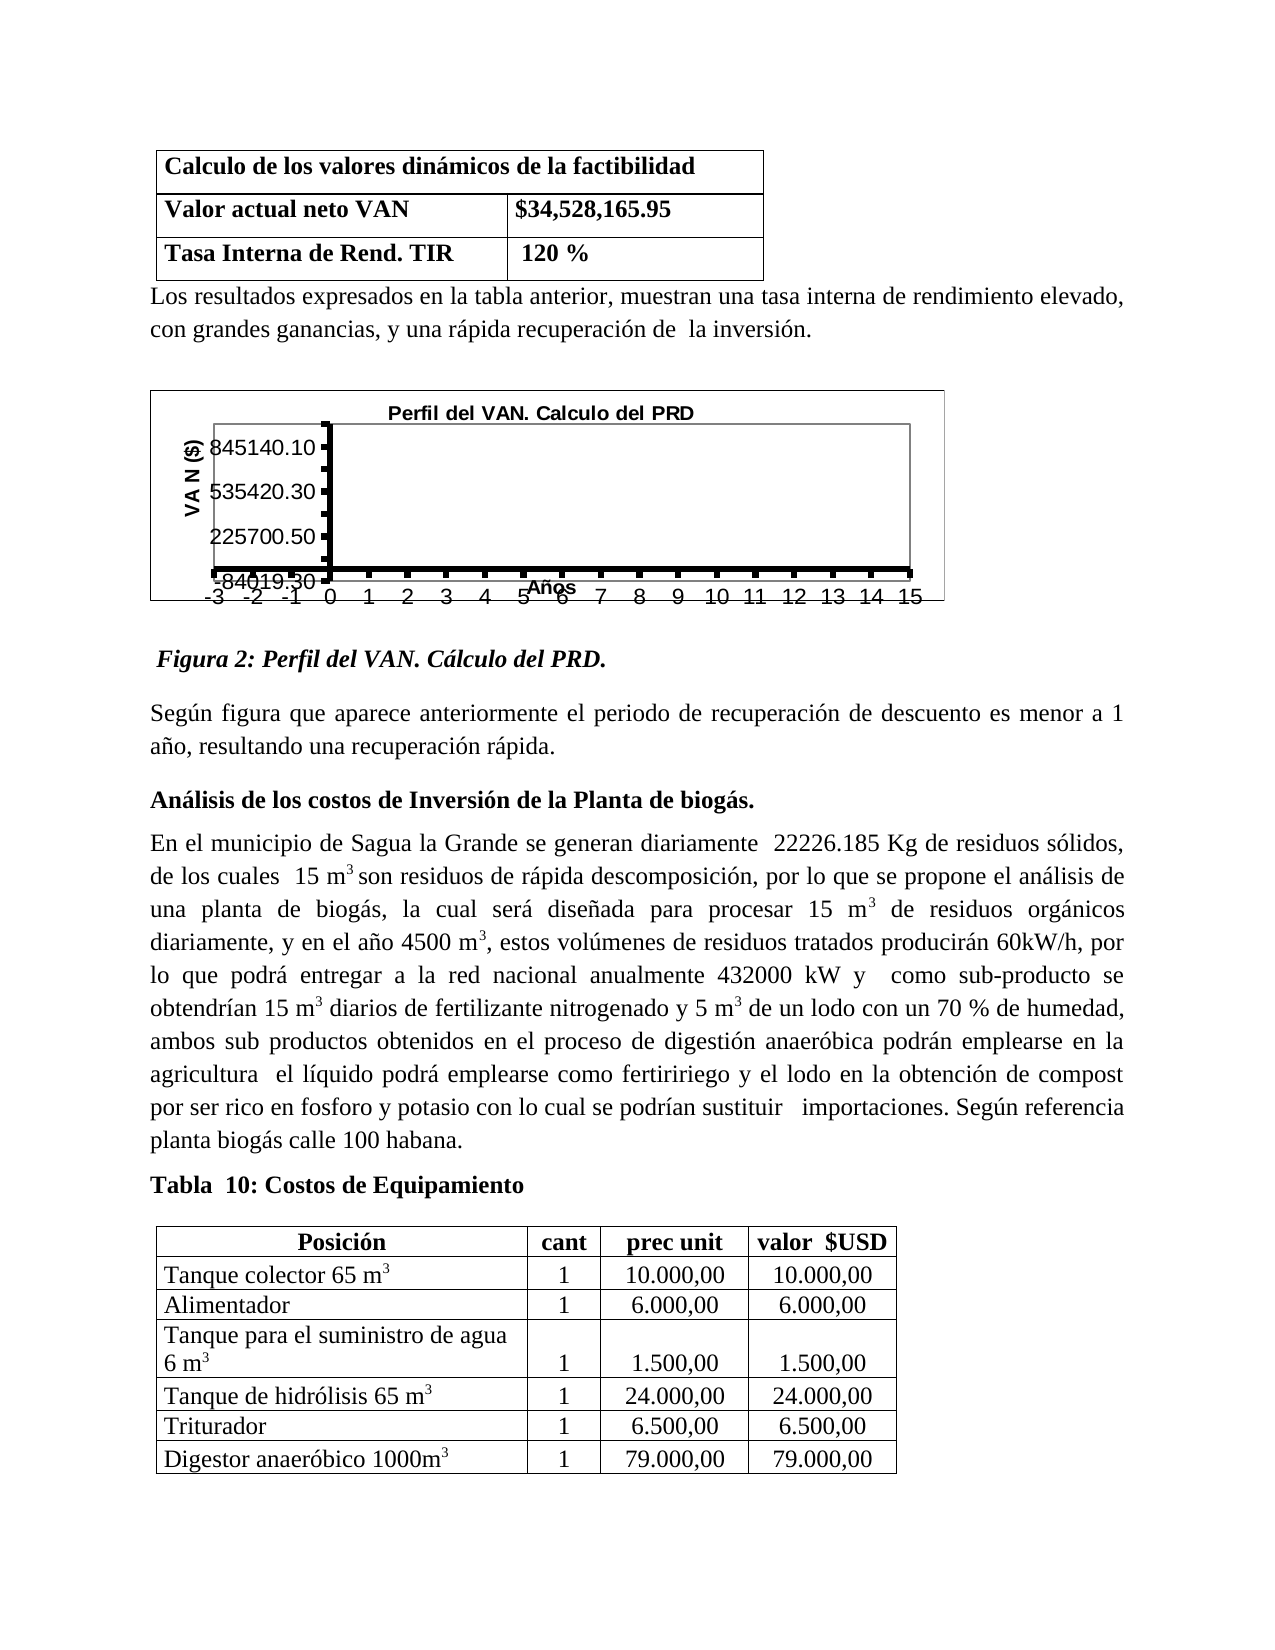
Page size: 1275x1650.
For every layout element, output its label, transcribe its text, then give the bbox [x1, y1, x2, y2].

table_cell Valor actual neto VAN [157, 195, 507, 236]
table_cell 1 [528, 1441, 600, 1472]
table_cell 1 [528, 1257, 600, 1289]
table_cell 24.000,00 [601, 1378, 748, 1410]
table_cell 6.500,00 [749, 1411, 896, 1440]
table_cell 6.000,00 [601, 1290, 748, 1319]
table_cell 6.000,00 [749, 1290, 896, 1319]
table_cell Tanque colector 65 m3 [157, 1257, 527, 1289]
table_cell 24.000,00 [749, 1378, 896, 1410]
text Figura 2: Perfil del VAN. Cálculo del PRD. [150, 644, 1125, 673]
table_cell 10.000,00 [749, 1257, 896, 1289]
text En el municipio de Sagua la Grande se generan diariamente 22226.185 Kg de residuos sólidos, de los cuales 15 m3 son residuos de rápida descomposición, por lo que se propone el análisis de una planta de biogás, la cual será diseñada para procesar 15 m3 de residuos orgánicos diariamente, y en el año 4500 m3, estos volúmenes de residuos tratados producirán 60kW/h, por lo que podrá entregar a la red nacional anualmente 432000 kW y como sub-producto se obtendrían 15 m3 diarios de fertilizante nitrogenado y 5 m3 de un lodo con un 70 % de humedad, ambos sub productos obtenidos en el proceso de digestión anaeróbica podrán emplearse en la agricultura el líquido podrá emplearse como fertiririego y el lodo en la obtención de compost por ser rico en fosforo y potasio con lo cual se podrían sustituir importaciones. Según referencia planta biogás calle 100 habana. [150, 828, 1125, 1154]
table_cell Tanque de hidrólisis 65 m3 [157, 1378, 527, 1410]
table_cell 10.000,00 [601, 1257, 748, 1289]
table_cell 79.000,00 [601, 1441, 748, 1472]
table_cell 1 [528, 1411, 600, 1440]
table_cell Triturador [157, 1411, 527, 1440]
table_cell 120 % [508, 238, 763, 280]
table_header Posición [157, 1227, 527, 1256]
table_header Calculo de los valores dinámicos de la factibilidad [157, 151, 763, 193]
table_cell 6.500,00 [601, 1411, 748, 1440]
table_cell 1 [528, 1378, 600, 1410]
table_cell 79.000,00 [749, 1441, 896, 1472]
text Según figura que aparece anteriormente el periodo de recuperación de descuento es menor a 1 año, resultando una recuperación rápida. [150, 698, 1125, 759]
table_header valor $USD [749, 1227, 896, 1256]
table_cell 1 [528, 1320, 600, 1377]
table_cell $34,528,165.95 [508, 195, 763, 236]
text Análisis de los costos de Inversión de la Planta de biogás. [150, 785, 1125, 813]
text Tabla 10: Costos de Equipamiento [150, 1171, 1125, 1199]
table_cell Digestor anaeróbico 1000m3 [157, 1441, 527, 1472]
table_cell 1 [528, 1290, 600, 1319]
table_header cant [528, 1227, 600, 1256]
table_header prec unit [601, 1227, 748, 1256]
table_cell Tasa Interna de Rend. TIR [157, 238, 507, 280]
table_cell Tanque para el suministro de agua 6 m3 [157, 1320, 527, 1377]
text Los resultados expresados en la tabla anterior, muestran una tasa interna de rendimiento elevado, con grandes ganancias, y una rápida recuperación de la inversión. [150, 281, 1125, 343]
table_cell 1.500,00 [749, 1320, 896, 1377]
table_cell 1.500,00 [601, 1320, 748, 1377]
table_cell Alimentador [157, 1290, 527, 1319]
